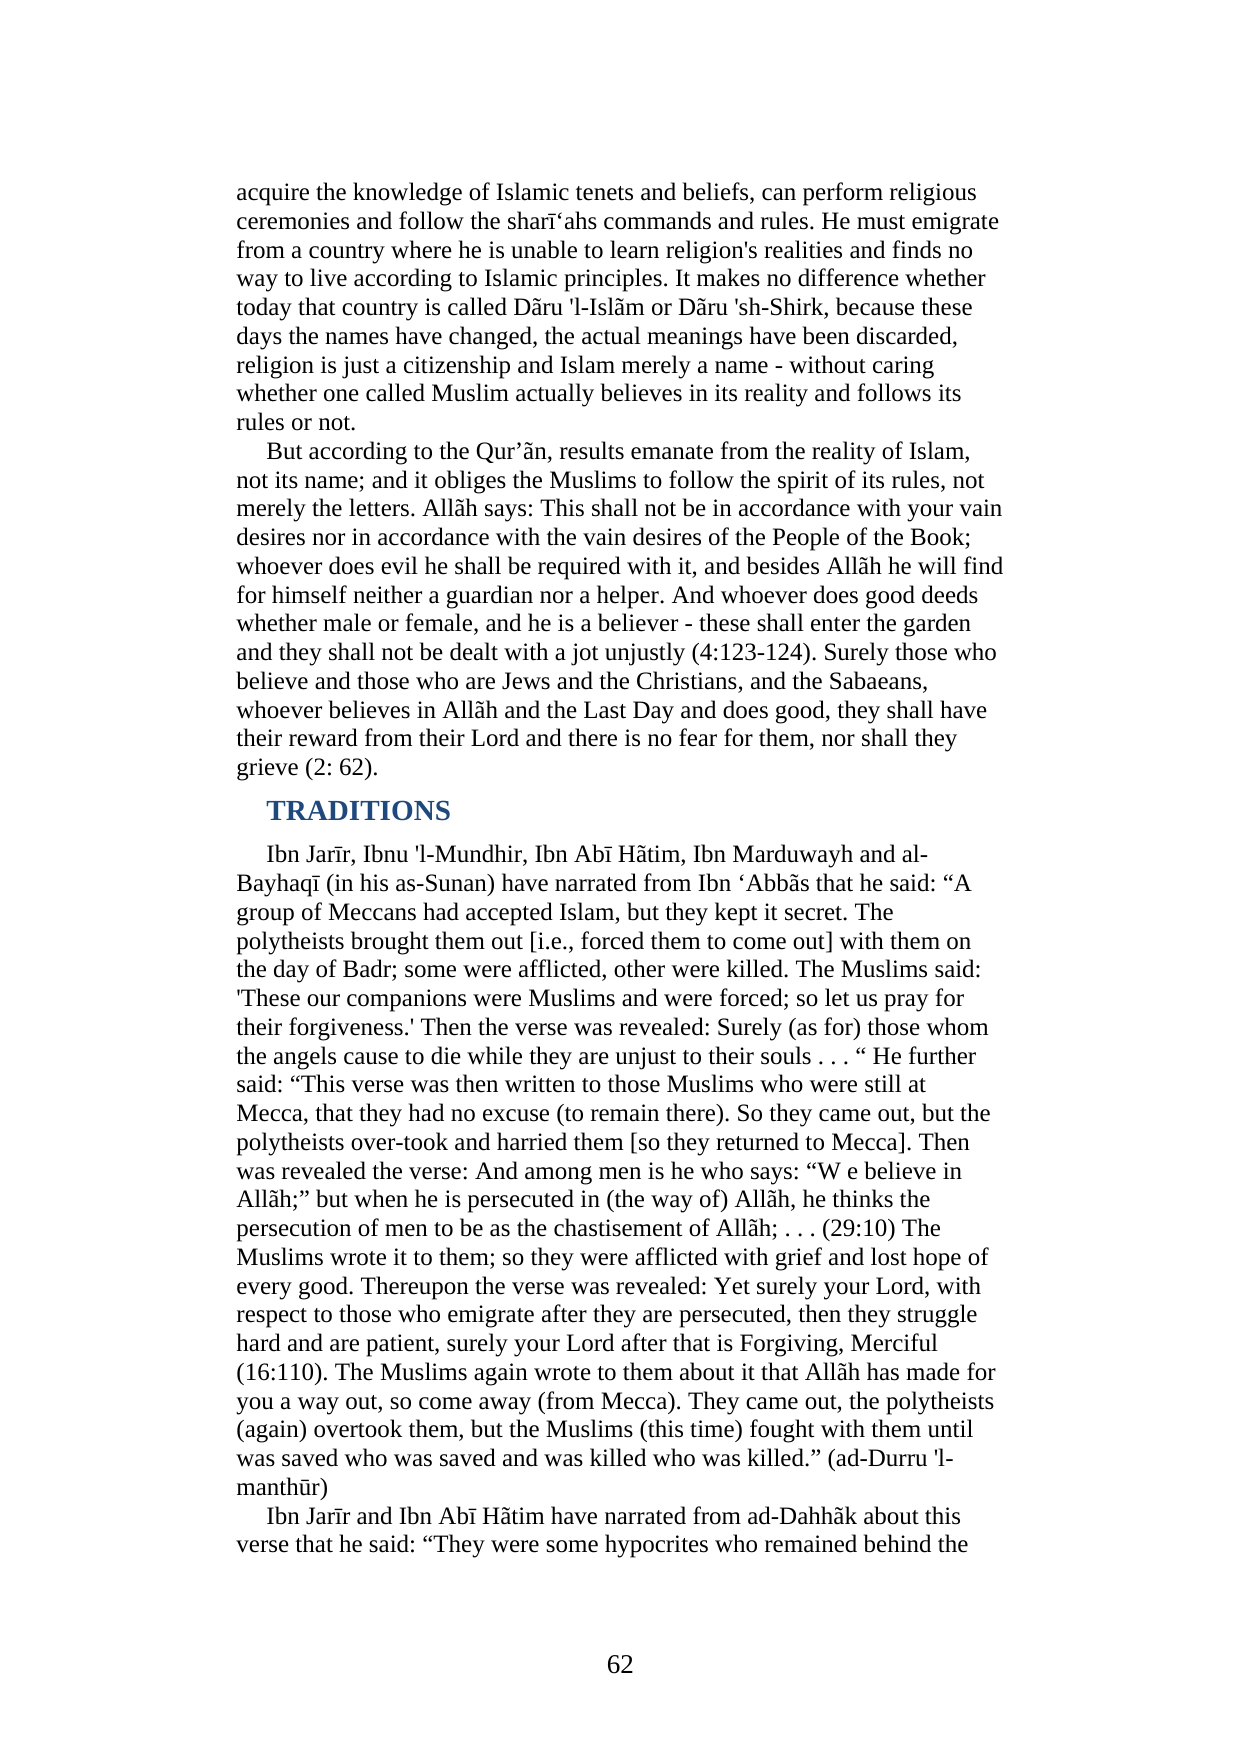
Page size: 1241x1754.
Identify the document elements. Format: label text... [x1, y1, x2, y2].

text Ibn Jarīr, Ibnu 'l-Mundhir, Ibn Abī Hãtim, Ibn Marduwayh and al-Bayhaqī (in his as-Sunan) have narrated from Ibn ‘Abbãs that he said: “A group of Meccans had accepted Islam, but they kept it secret. The polytheists brought them out [i.e., forced them to come out] with them on the day of Badr; some were afflicted, other were killed. The Muslims said: 'These our companions were Muslims and were forced; so let us pray for their forgiveness.' Then the verse was revealed: Surely (as for) those whom the angels cause to die while they are unjust to their souls . . . “ He further said: “This verse was then written to those Muslims who were still at Mecca, that they had no excuse (to remain there). So they came out, but the polytheists over-took and harried them [so they returned to Mecca]. Then was revealed the verse: And among men is he who says: “W e believe in Allãh;” but when he is persecuted in (the way of) Allãh, he thinks the persecution of men to be as the chastisement of Allãh; . . . (29:10) The Muslims wrote it to them; so they were afflicted with grief and lost hope of every good. Thereupon the verse was revealed: Yet surely your Lord, with respect to those who emigrate after they are persecuted, then they struggle hard and are patient, surely your Lord after that is Forgiving, Merciful (16:110). The Muslims again wrote to them about it that Allãh has made for you a way out, so come away (from Mecca). They came out, the polytheists (again) overtook them, but the Muslims (this time) fought with them until was saved who was saved and was killed who was killed.” (ad-Durru 'l-manthūr) [236, 839, 1004, 1501]
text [236, 177, 1004, 436]
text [236, 1501, 1004, 1558]
subtitle TRADITIONS [236, 793, 1004, 827]
text But according to the Qur’ãn, results emanate from the reality of Islam, not its name; and it obliges the Muslims to follow the spirit of its rules, not merely the letters. Allãh says: This shall not be in accordance with your vain desires nor in accordance with the vain desires of the People of the Book; whoever does evil he shall be required with it, and besides Allãh he will find for himself neither a guardian nor a helper. And whoever does good deeds whether male or female, and he is a believer - these shall enter the garden and they shall not be dealt with a jot unjustly (4:123-124). Surely those who believe and those who are Jews and the Christians, and the Sabaeans, whoever believes in Allãh and the Last Day and does good, they shall have their reward from their Lord and there is no fear for them, nor shall they grieve (2: 62). [236, 436, 1004, 781]
